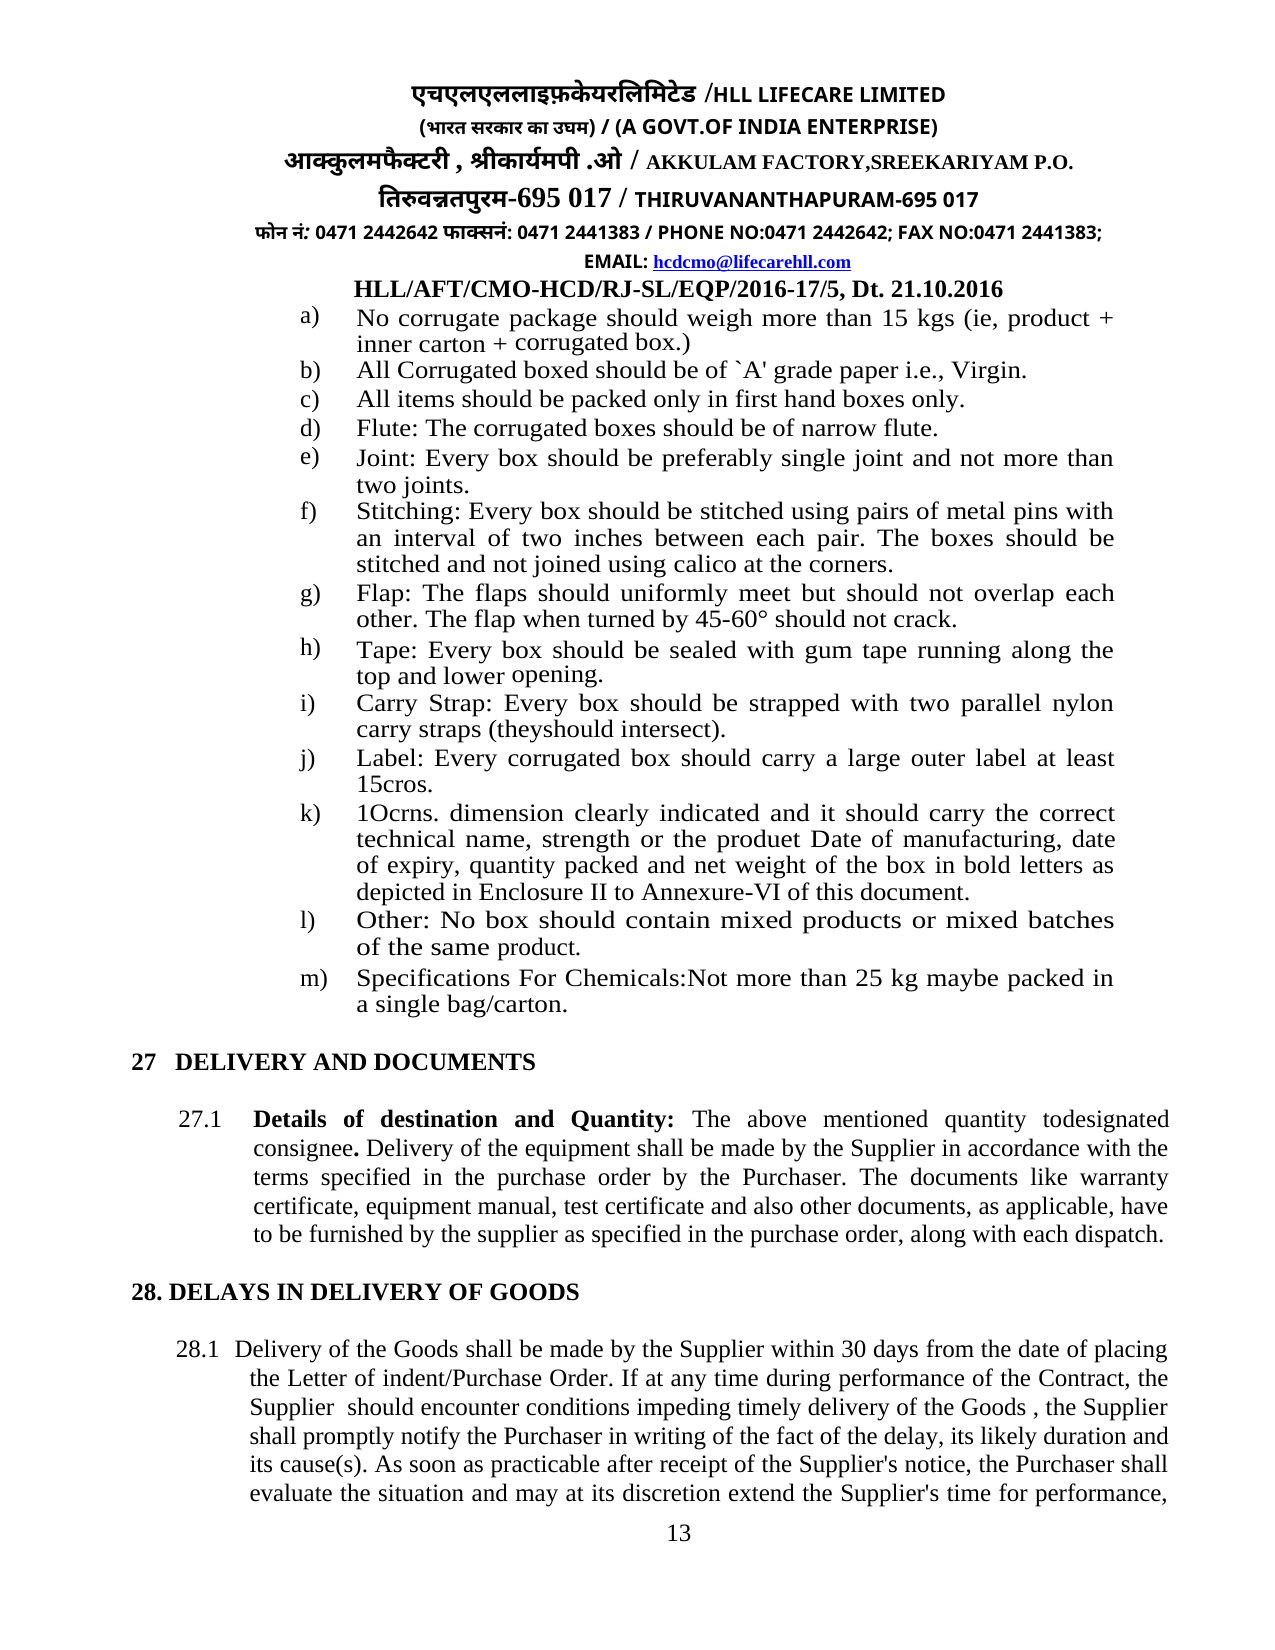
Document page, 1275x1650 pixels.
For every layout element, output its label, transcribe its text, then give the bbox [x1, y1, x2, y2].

list DELIVERY AND DOCUMENTS [131, 1047, 1226, 1076]
list 1Ocrns. dimension clearly indicated and it should carry the correct technical name, strength or the produet Date of manufacturing, date of expiry, quantity packed and net weight of the box in bold letters as depicted in Enclosure II to Annexure-VI of this document. [300, 800, 1116, 905]
list Flap: The flaps should uniformly meet but should not overlap each other. The flap when turned by 45-60° should not crack. [300, 580, 1116, 633]
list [176, 1334, 1169, 1507]
list No corrugate package should weigh more than 15 kgs (ie, product + inner carton + corrugated box.) [300, 303, 1116, 355]
text 28. DELAYS IN DELIVERY OF GOODS [131, 1277, 1169, 1306]
list Label: Every corrugated box should carry a large outer label at least 15cros. [300, 745, 1116, 798]
list Tape: Every box should be sealed with gum tape running along the top and lower opening. [300, 635, 1116, 687]
list Details of destination and Quantity: The above mentioned quantity todesignated consignee. Delivery of the equipment shall be made by the Supplier in accordance with the terms specified in the purchase order by the Purchaser. The documents like warranty certificate, equipment manual, test certificate and also other documents, as applicable, have to be furnished by the supplier as specified in the purchase order, along with each dispatch. [178, 1104, 1169, 1248]
list All items should be packed only in first hand boxes only. [300, 386, 1116, 413]
list All Corrugated boxed should be of `A' grade paper i.e., Virgin. [300, 357, 1116, 384]
list Specifications For Chemicals:Not more than 25 kg maybe packed in a single bag/carton. [300, 966, 1116, 1018]
list Flute: The corrugated boxes should be of narrow flute. [300, 415, 1116, 441]
list Carry Strap: Every box should be strapped with two parallel nylon carry straps (theyshould intersect). [300, 690, 1116, 743]
list Other: No box should contain mixed products or mixed batches of the same product. [300, 908, 1116, 960]
list Stitching: Every box should be stitched using pairs of metal pins with an interval of two inches between each pair. The boxes should be stitched and not joined using calico at the corners. [300, 499, 1116, 578]
list Joint: Every box should be preferably single joint and not more than two joints. [300, 443, 1116, 496]
